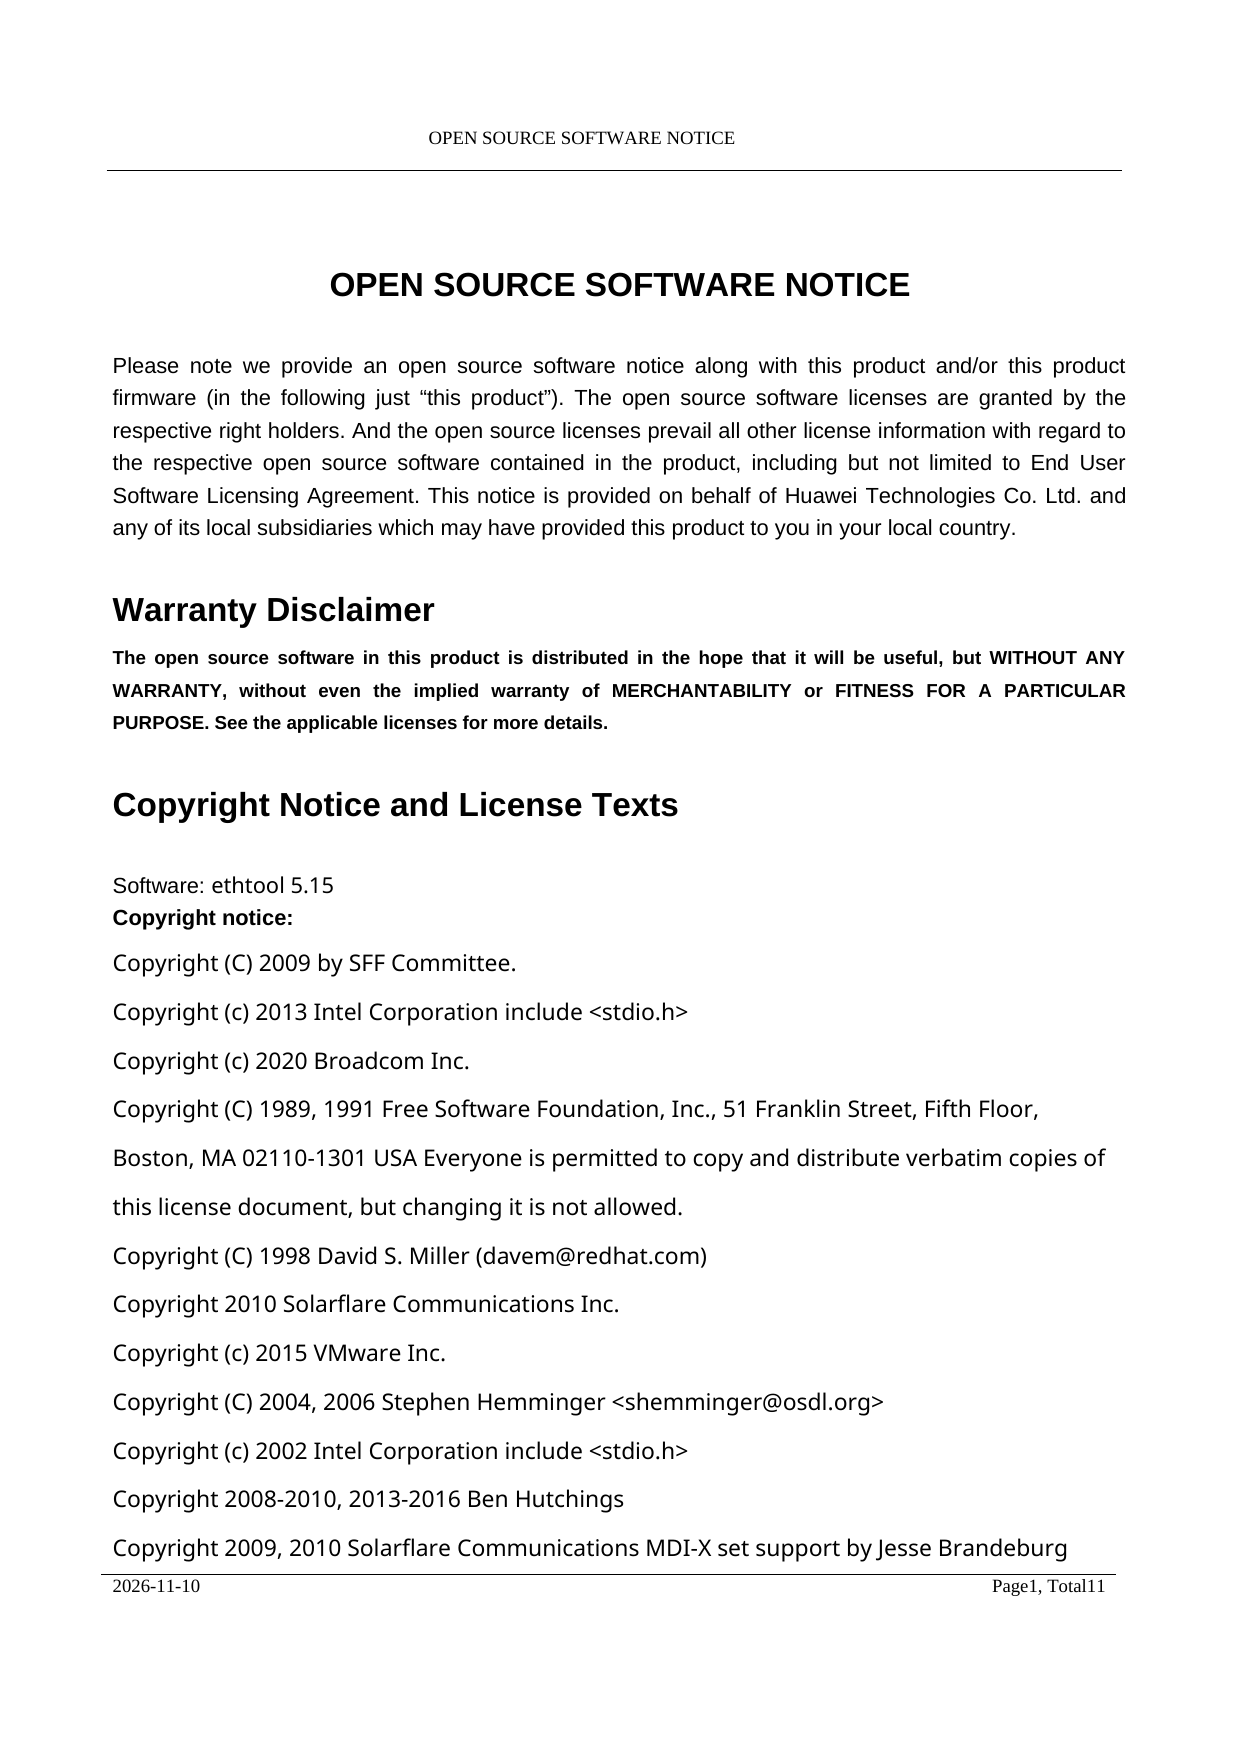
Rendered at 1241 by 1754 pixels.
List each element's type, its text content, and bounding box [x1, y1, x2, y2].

text OPEN SOURCE SOFTWARE NOTICE [112, 251, 1128, 316]
text Software: ethtool 5.15 [112, 869, 1128, 901]
text The open source software in this product is distributed in the hope that it will be useful, but WITHOUT ANY WARRANTY, without even the implied warranty of MERCHANTABILITY or FITNESS FOR A PARTICULAR PURPOSE. See the applicable licenses for more details. [112, 641, 1128, 739]
text Please note we provide an open source software notice along with this product and/or this product firmware (in the following just “this product”). The open source software licenses are granted by the respective right holders. And the open source licenses prevail all other license information with regard to the respective open source software contained in the product, including but not limited to End User Software Licensing Agreement. This notice is provided on behalf of Huawei Technologies Co. Ltd. and any of its local subsidiaries which may have provided this product to you in your local country. [112, 349, 1128, 544]
text Copyright notice: [112, 901, 1128, 934]
text Copyright Notice and License Texts [112, 771, 1128, 836]
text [112, 947, 1128, 1564]
text Warranty Disclaimer [112, 576, 1128, 641]
